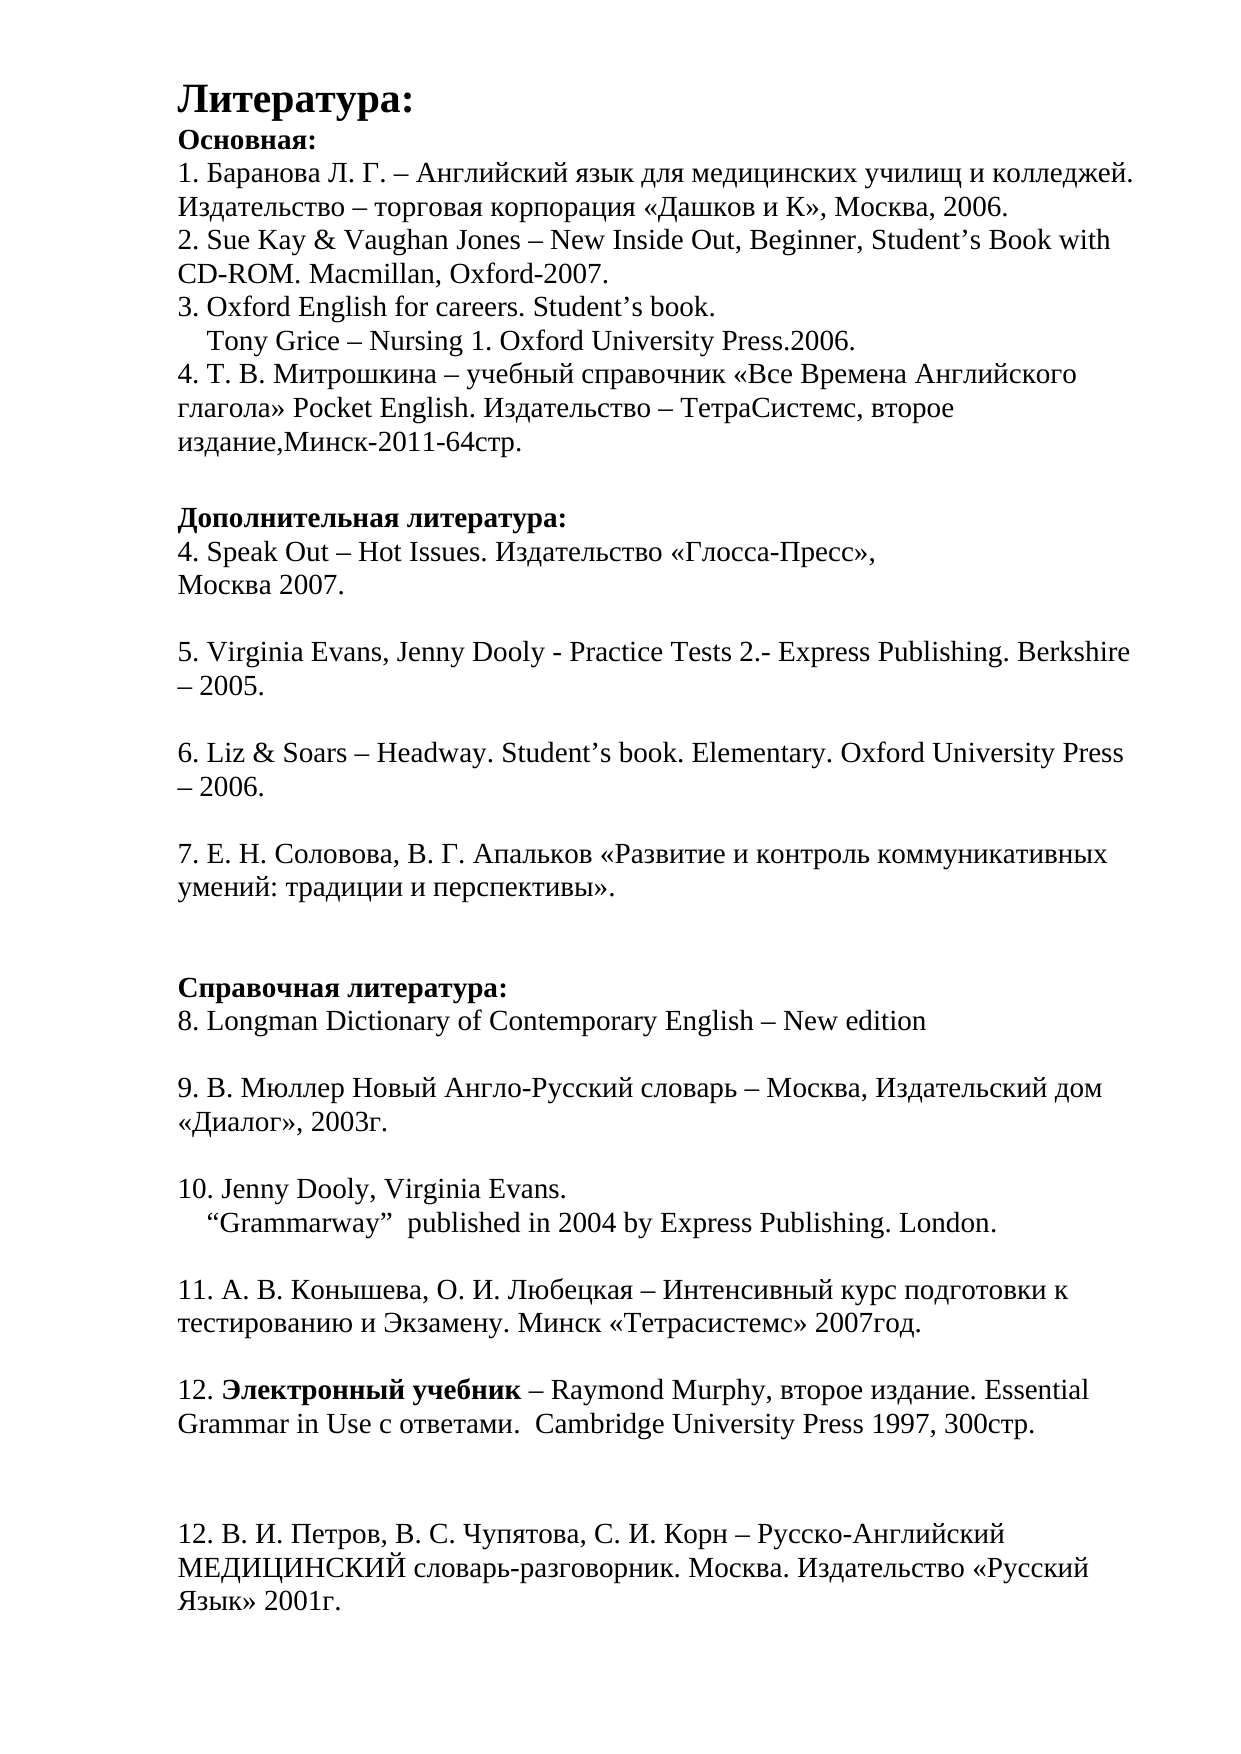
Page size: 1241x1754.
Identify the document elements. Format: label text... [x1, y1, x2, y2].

text Москва 2007. [177, 567, 1137, 601]
text Справочная литература: [177, 970, 1137, 1003]
text 10. Jenny Dooly, Evans. [177, 1171, 1137, 1205]
text 1. Баранова Л. Г. – Английский язык для медицинских училищ и колледжей. Издательство – торговая корпорация «Дашков и К», Москва, 2006. [177, 155, 1137, 222]
text Литература: [177, 74, 1137, 122]
text 4. Т. В. Митрошкина – учебный справочник «Все Времена Английского глагола» Pocket English. Издательство – ТетраСистемс, второе издание,Минск-2011-64стр. [177, 357, 1137, 457]
text 9. В. Мюллер Новый Англо-Русский словарь – Москва, Издательский дом «Диалог», 2003г. [177, 1071, 1137, 1138]
text 8. Longman Dictionary of Contemporary English – New edition [177, 1003, 1137, 1037]
text 12. В. И. Петров, В. С. Чупятова, С. И. Корн – Русско-Английский МЕДИЦИНСКИЙ словарь-разговорник. Москва. Издательство «Русский Язык» 2001г. [177, 1516, 1137, 1617]
text Tony Grice – Nursing 1. Oxford University Press.2006. [177, 323, 1137, 357]
text 2. Sue Kay & Vaughan Jones – New Inside Out, Beginner, Student’s Book with CD-ROM. Macmillan, Oxford-2007. [177, 222, 1137, 289]
text 5. Virginia Evans, Jenny Dooly - Practice Tests 2.- Express Publishing. Berkshire – 2005. [177, 634, 1137, 702]
text 6. Liz & Soars – Headway. Student’s book. Elementary. Oxford University Press – 2006. [177, 735, 1137, 802]
text 3. Oxford English for careers. Student’s book. [177, 289, 1137, 323]
text “Grammarway” published in 2004 by Express Publishing. . [177, 1205, 1137, 1238]
text Дополнительная литература: [177, 500, 1137, 534]
text Основная: [177, 122, 1137, 155]
text 12. Электронный учебник – Raymond Murphy, второе издание. Essential Grammar in Use c ответами. Cambridge University Press 1997, 300стр. [177, 1372, 1137, 1439]
text 4. Speak Out – Hot Issues. Издательство «Глосса-Пресс», [177, 534, 1137, 567]
text 11. А. В. Конышева, О. И. Любецкая – Интенсивный курс подготовки к тестированию и Экзамену. Минск «Тетрасистемс» 2007год. [177, 1272, 1137, 1339]
text 7. Е. Н. Соловова, В. Г. Апальков «Развитие и контроль коммуникативных умений: традиции и перспективы». [177, 836, 1137, 903]
